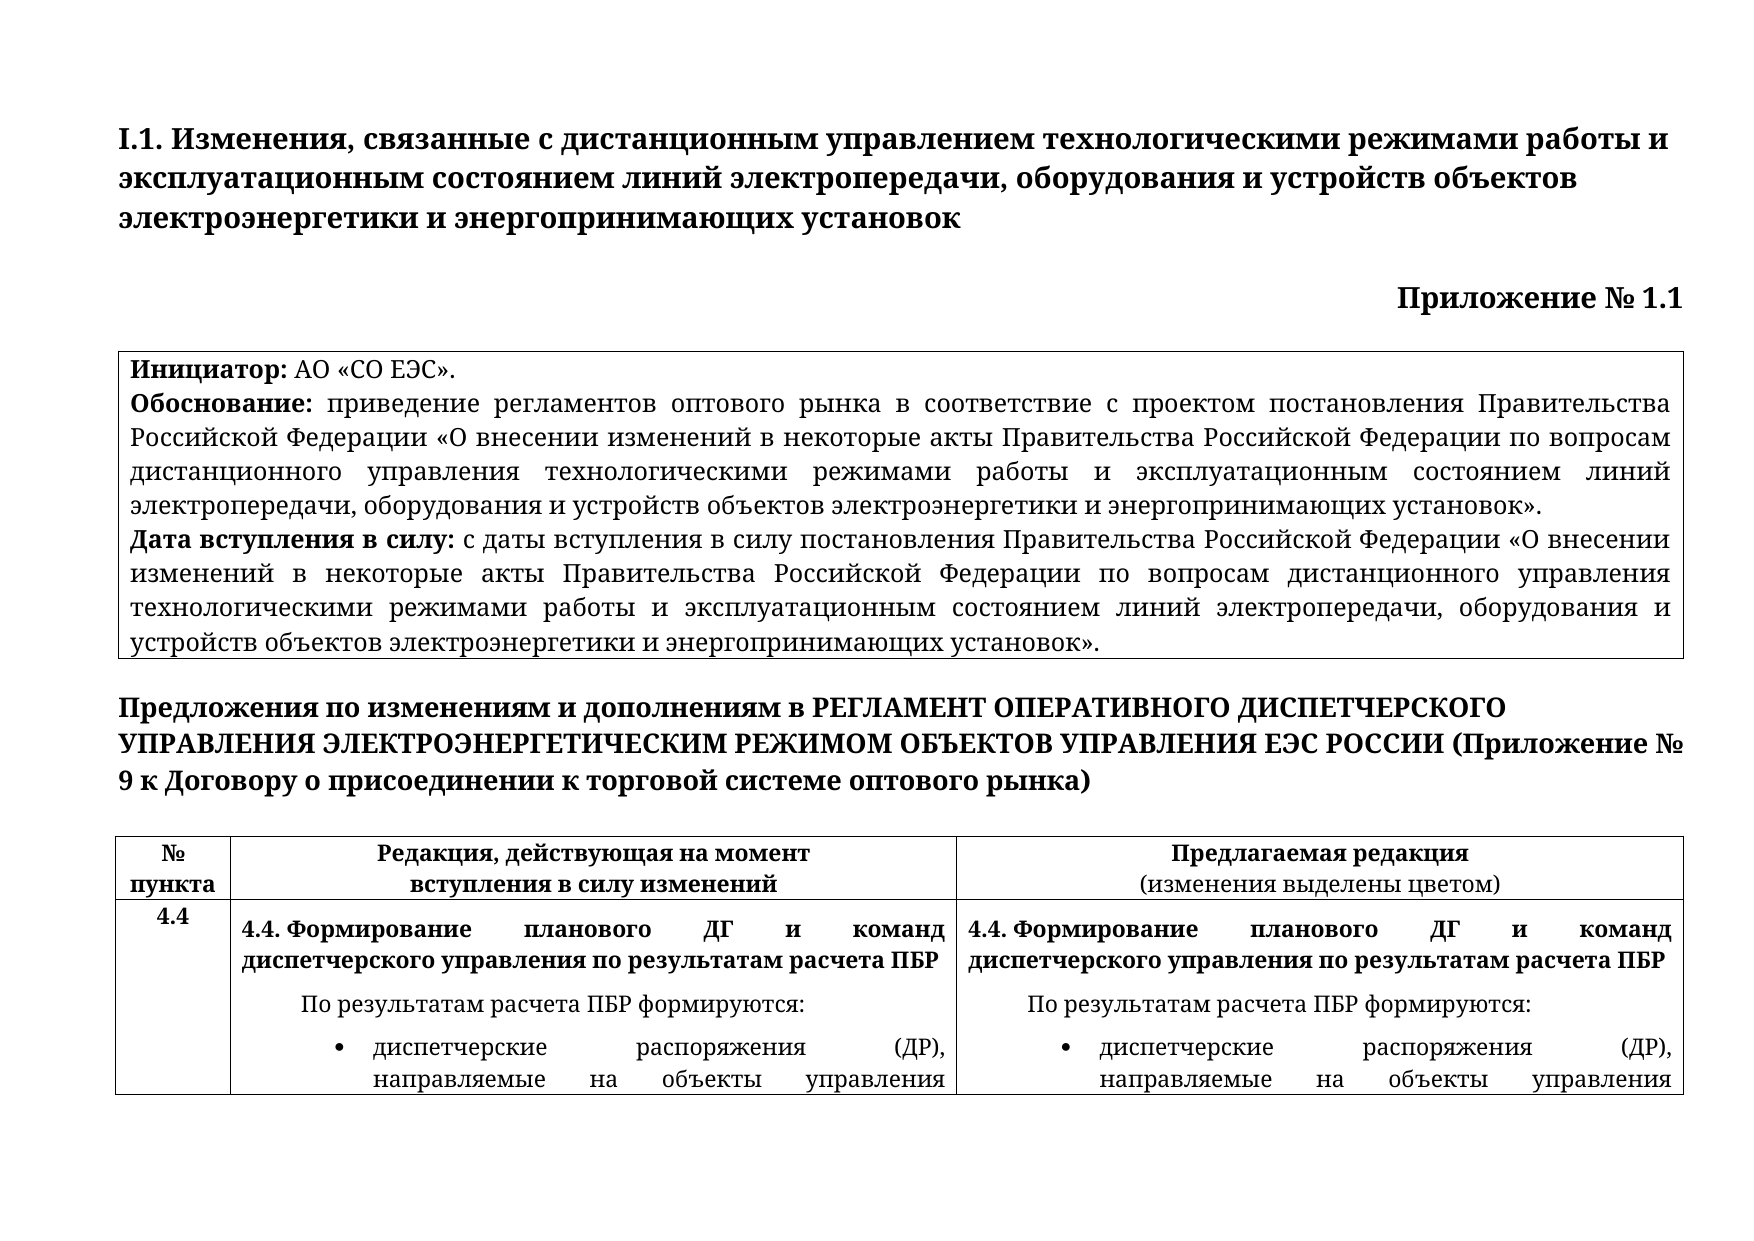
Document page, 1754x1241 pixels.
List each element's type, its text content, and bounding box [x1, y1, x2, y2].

text I.1. Изменения, связанные с дистанционным управлением технологическими режимами работы и эксплуатационным состоянием линий электропередачи, оборудования и устройств объектов электроэнергетики и энергопринимающих установок [118, 118, 1695, 237]
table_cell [231, 900, 956, 1094]
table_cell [957, 900, 1683, 1094]
text Приложение № 1.1 [118, 277, 1683, 317]
table_cell 4.4 [116, 900, 230, 1094]
table_header Предлагаемая редакция (изменения выделены цветом) [957, 837, 1683, 899]
text Предложения по изменениям и дополнениям в РЕГЛАМЕНТ ОПЕРАТИВНОГО ДИСПЕТЧЕРСКОГО УПРАВЛЕНИЯ ЭЛЕКТРОЭНЕРГЕТИЧЕСКИМ РЕЖИМОМ ОБЪЕКТОВ УПРАВЛЕНИЯ ЕЭС РОССИИ (Приложение № 9 к Договору о присоединении к торговой системе оптового рынка) [118, 688, 1695, 799]
table_header Инициатор: АО «СО ЕЭС». Обоснование: приведение регламентов оптового рынка в соответствие с проектом постановления Правительства Российской Федерации «О внесении изменений в некоторые акты Правительства Российской Федерации по вопросам дистанционного управления технологическими режимами работы и эксплуатационным состоянием линий электропередачи, оборудования и устройств объектов электроэнергетики и энергопринимающих установок». Дата вступления в силу: с даты вступления в силу постановления Правительства Российской Федерации «О внесении изменений в некоторые акты Правительства Российской Федерации по вопросам дистанционного управления технологическими режимами работы и эксплуатационным состоянием линий электропередачи, оборудования и устройств объектов электроэнергетики и энергопринимающих установок». [119, 352, 1683, 658]
table_header № пункта [116, 837, 230, 899]
table_header Редакция, действующая на момент вступления в силу изменений [231, 837, 956, 899]
